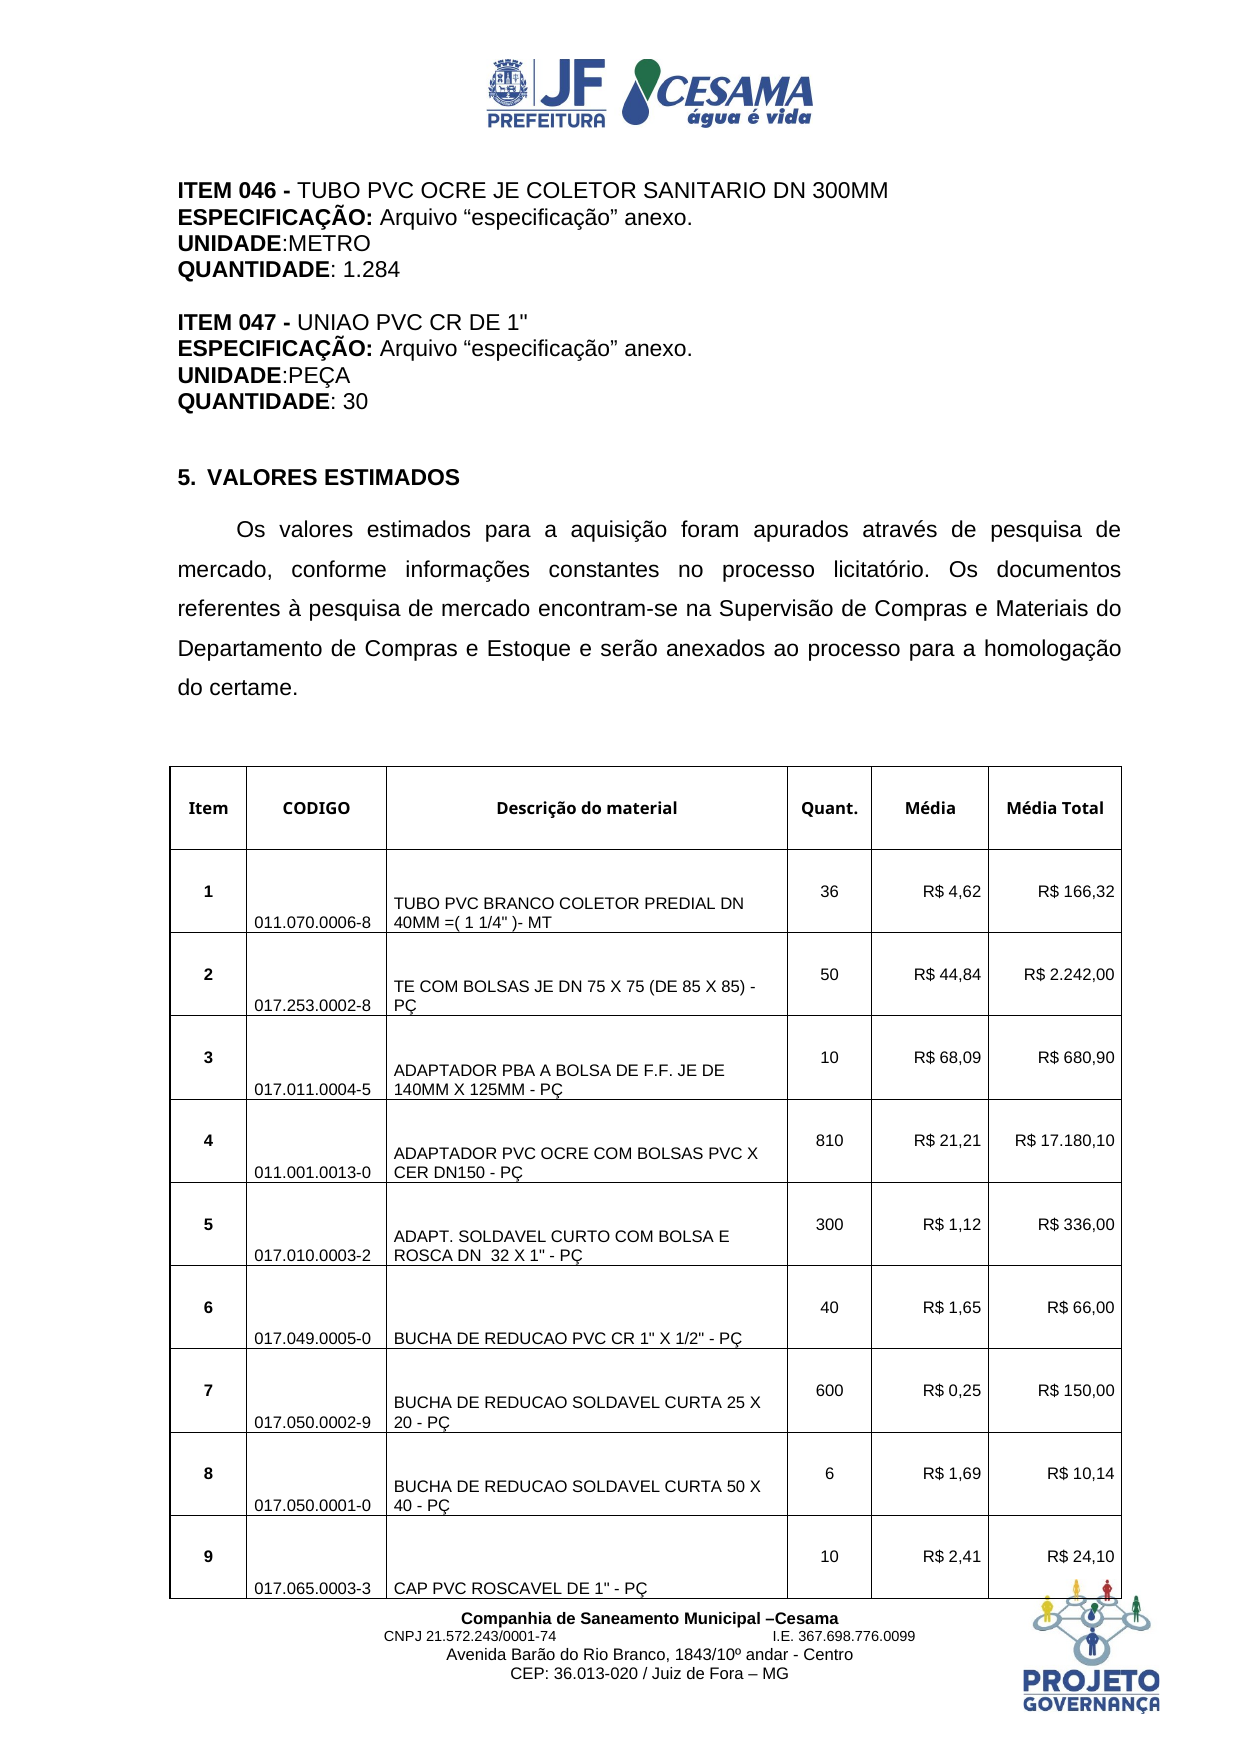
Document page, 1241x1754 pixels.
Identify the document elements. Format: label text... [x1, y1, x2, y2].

table_cell 7 [171, 1349, 246, 1432]
table_cell 6 [788, 1433, 871, 1515]
table_cell 300 [788, 1183, 871, 1265]
table_cell R$ 21,21 [872, 1100, 988, 1182]
table_cell R$ 1,69 [872, 1433, 988, 1515]
table_cell R$ 66,00 [989, 1266, 1121, 1348]
picture [486, 59, 813, 128]
table_cell 017.065.0003-3 [247, 1516, 386, 1598]
table_cell 3 [171, 1016, 246, 1099]
table_cell 011.001.0013-0 [247, 1100, 386, 1182]
table_cell TUBO PVC BRANCO COLETOR PREDIAL DN 40MM =( 1 1/4" )- MT [387, 850, 787, 932]
table_header Quant. [788, 767, 871, 849]
table_cell BUCHA DE REDUCAO SOLDAVEL CURTA 50 X 40 - PÇ [387, 1433, 787, 1515]
table_header Média [872, 767, 988, 849]
table_cell 10 [788, 1516, 871, 1598]
table_cell 810 [788, 1100, 871, 1182]
table_cell 017.050.0001-0 [247, 1433, 386, 1515]
list VALORES ESTIMADOS [177, 464, 1122, 491]
table_cell R$ 2,41 [872, 1516, 988, 1598]
table_header Descrição do material [387, 767, 787, 849]
table_cell R$ 680,90 [989, 1016, 1121, 1099]
text ITEM 046 - TUBO PVC OCRE JE COLETOR SANITARIO DN 300MM [177, 177, 1122, 203]
table_cell R$ 10,14 [989, 1433, 1121, 1515]
table_header Média Total [989, 767, 1121, 849]
table_cell R$ 150,00 [989, 1349, 1121, 1432]
text Os valores estimados para a aquisição foram apurados através de pesquisa de mercado, conforme informações constantes no processo licitatório. Os documentos referentes à pesquisa de mercado encontram-se na Supervisão de Compras e Materiais do Departamento de Compras e Estoque e serão anexados ao processo para a homologação do certame. [177, 516, 1122, 701]
text UNIDADE:METRO [177, 230, 1122, 256]
table_cell 017.049.0005-0 [247, 1266, 386, 1348]
table_cell 40 [788, 1266, 871, 1348]
table_header CODIGO [247, 767, 386, 849]
table_cell 017.050.0002-9 [247, 1349, 386, 1432]
table_cell ADAPT. SOLDAVEL CURTO COM BOLSA E ROSCA DN 32 X 1" - PÇ [387, 1183, 787, 1265]
table_cell TE COM BOLSAS JE DN 75 X 75 (DE 85 X 85) - PÇ [387, 933, 787, 1015]
table_cell 600 [788, 1349, 871, 1432]
table_cell 4 [171, 1100, 246, 1182]
text ESPECIFICAÇÃO: Arquivo “especificação” anexo. [177, 203, 1122, 230]
table_cell 2 [171, 933, 246, 1015]
text ESPECIFICAÇÃO: Arquivo “especificação” anexo. [177, 335, 1122, 362]
picture [1023, 1579, 1160, 1714]
table_cell R$ 1,12 [872, 1183, 988, 1265]
table_cell CAP PVC ROSCAVEL DE 1" - PÇ [387, 1516, 787, 1598]
table_cell R$ 24,10 [989, 1516, 1121, 1598]
table_cell 1 [171, 850, 246, 932]
table_cell ADAPTADOR PVC OCRE COM BOLSAS PVC X CER DN150 - PÇ [387, 1100, 787, 1182]
table_cell 9 [171, 1516, 246, 1598]
table_cell ADAPTADOR PBA A BOLSA DE F.F. JE DE 140MM X 125MM - PÇ [387, 1016, 787, 1099]
table_cell BUCHA DE REDUCAO PVC CR 1" X 1/2" - PÇ [387, 1266, 787, 1348]
table_cell R$ 166,32 [989, 850, 1121, 932]
table_cell 36 [788, 850, 871, 932]
table_cell R$ 336,00 [989, 1183, 1121, 1265]
table_cell R$ 44,84 [872, 933, 988, 1015]
table_cell 011.070.0006-8 [247, 850, 386, 932]
table_cell 017.253.0002-8 [247, 933, 386, 1015]
table_cell 017.011.0004-5 [247, 1016, 386, 1099]
table_cell R$ 1,65 [872, 1266, 988, 1348]
table_cell 017.010.0003-2 [247, 1183, 386, 1265]
text QUANTIDADE: 30 [177, 388, 1122, 414]
table_cell R$ 2.242,00 [989, 933, 1121, 1015]
table_cell 8 [171, 1433, 246, 1515]
table_cell BUCHA DE REDUCAO SOLDAVEL CURTA 25 X 20 - PÇ [387, 1349, 787, 1432]
text ITEM 047 - UNIAO PVC CR DE 1" [177, 309, 1122, 335]
text UNIDADE:PEÇA [177, 362, 1122, 388]
table_cell R$ 17.180,10 [989, 1100, 1121, 1182]
table_cell R$ 4,62 [872, 850, 988, 932]
table_cell R$ 0,25 [872, 1349, 988, 1432]
table_cell R$ 68,09 [872, 1016, 988, 1099]
table_cell 10 [788, 1016, 871, 1099]
table_cell 6 [171, 1266, 246, 1348]
text QUANTIDADE: 1.284 [177, 256, 1122, 283]
table_cell 50 [788, 933, 871, 1015]
table_header Item [171, 767, 246, 849]
table_cell 5 [171, 1183, 246, 1265]
